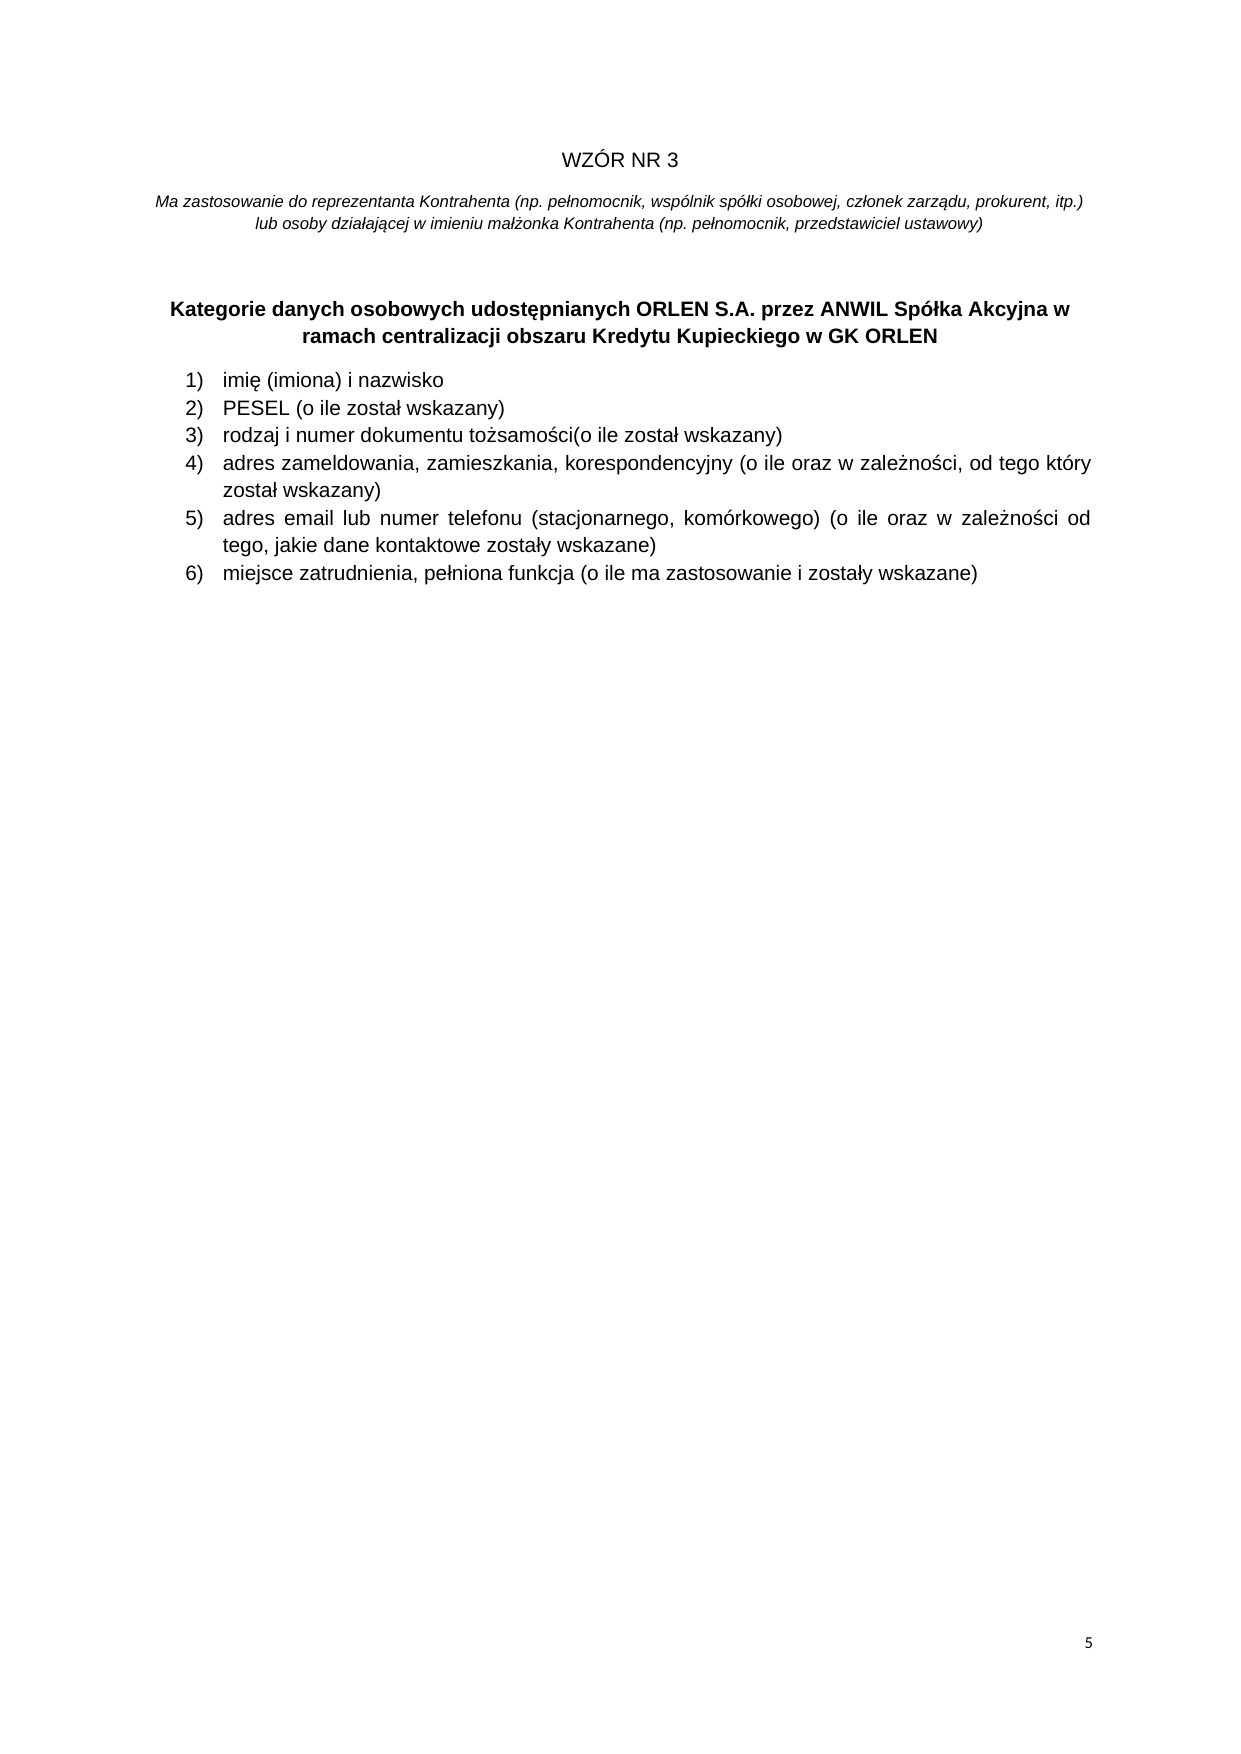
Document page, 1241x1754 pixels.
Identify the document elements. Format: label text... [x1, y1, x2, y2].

list miejsce zatrudnienia, pełniona funkcja (o ile ma zastosowanie i zostały wskazane) [185, 561, 1093, 585]
text Kategorie danych osobowych udostępnianych ORLEN S.A. przez ANWIL Spółka Akcyjna w ramach centralizacji obszaru Kredytu Kupieckiego w GK ORLEN [148, 297, 1093, 348]
list imię (imiona) i nazwisko [185, 368, 1093, 392]
list PESEL (o ile został wskazany) [185, 396, 1093, 420]
text WZÓR NR 3 [148, 148, 1093, 172]
list adres zameldowania, zamieszkania, korespondencyjny (o ile oraz w zależności, od tego który został wskazany) [185, 451, 1093, 502]
text Ma zastosowanie do reprezentanta Kontrahenta (np. pełnomocnik, wspólnik spółki osobowej, członek zarządu, prokurent, itp.) lub osoby działającej w imieniu małżonka Kontrahenta (np. pełnomocnik, przedstawiciel ustawowy) [148, 192, 1093, 233]
list rodzaj i numer dokumentu tożsamości(o ile został wskazany) [185, 423, 1093, 447]
list adres email lub numer telefonu (stacjonarnego, komórkowego) (o ile oraz w zależności od tego, jakie dane kontaktowe zostały wskazane) [185, 506, 1093, 557]
